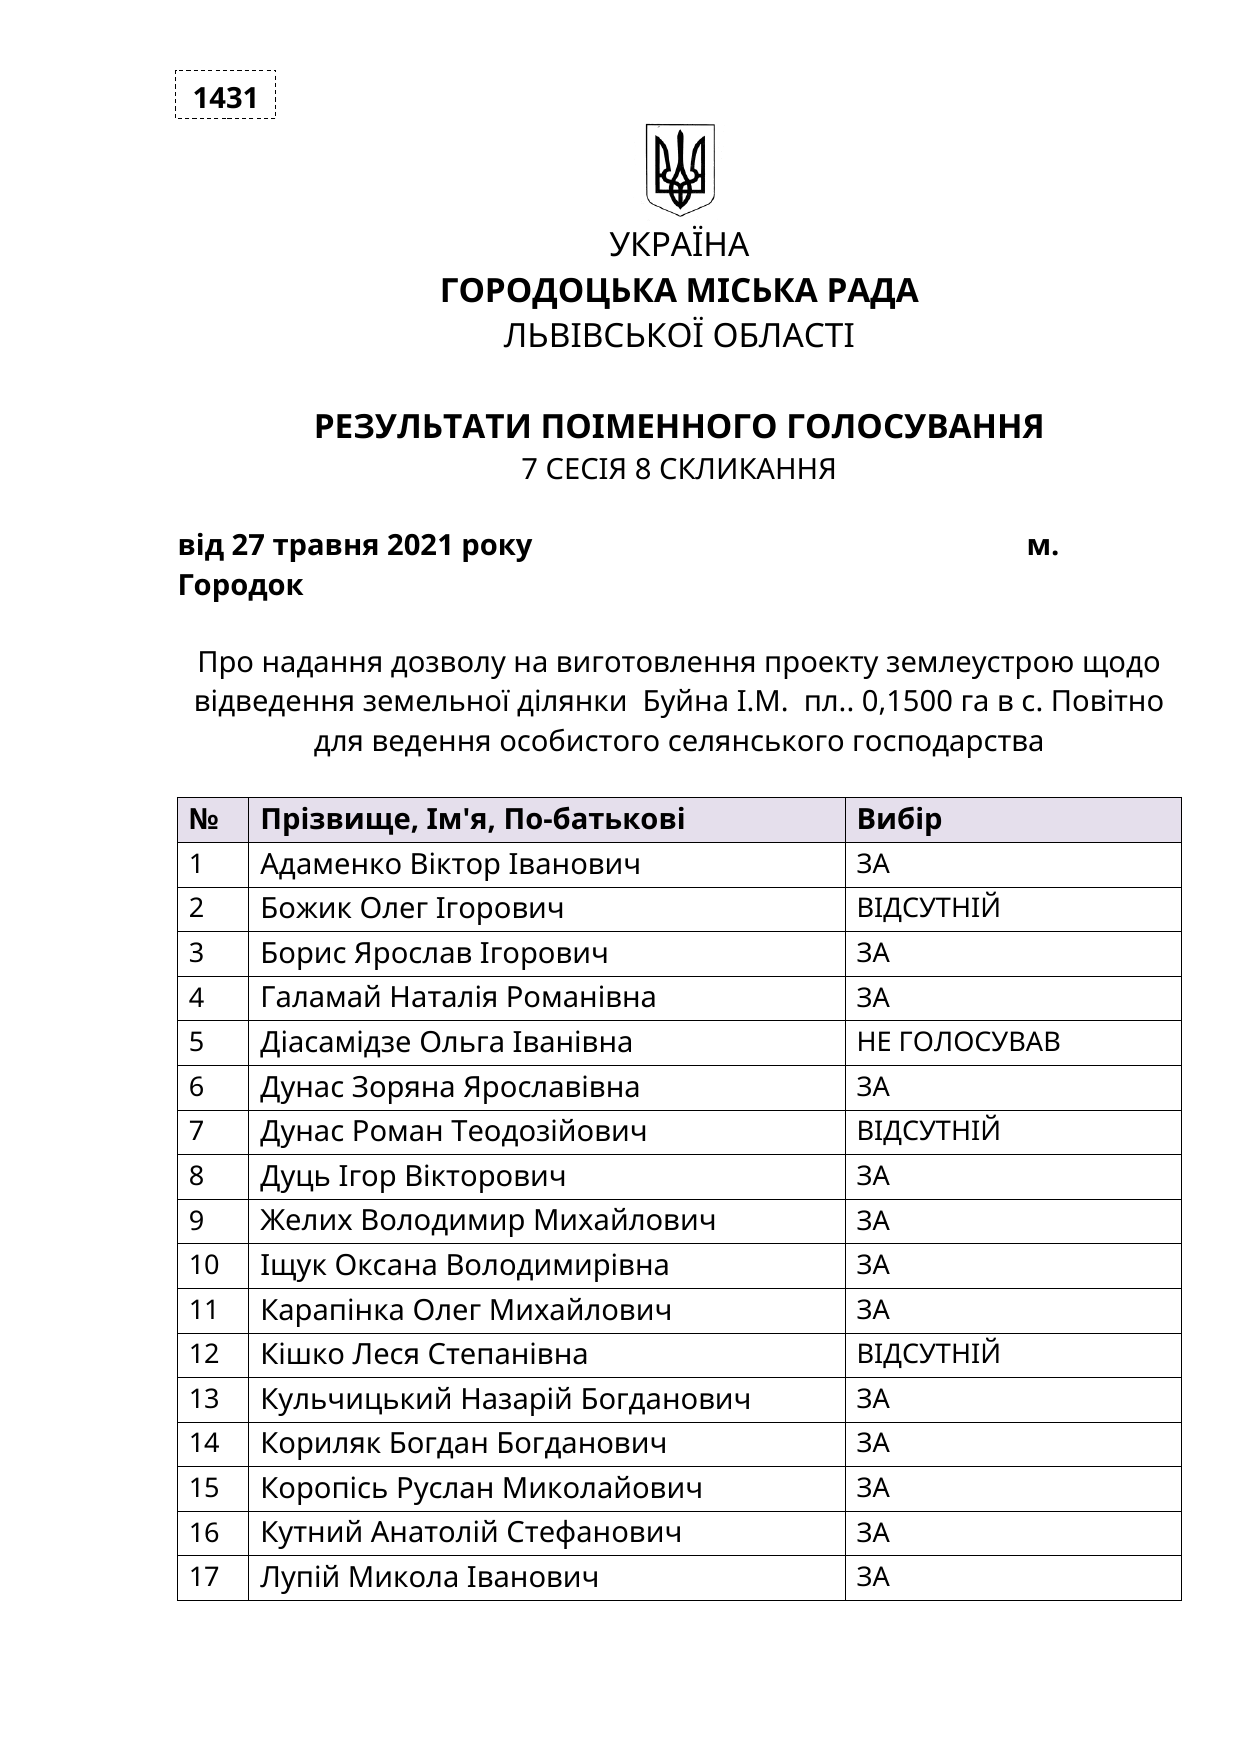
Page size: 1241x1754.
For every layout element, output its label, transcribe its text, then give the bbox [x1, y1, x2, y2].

picture [633, 118, 726, 221]
table_cell Іщук Оксана Володимирівна [249, 1244, 845, 1288]
table_cell 13 [178, 1378, 248, 1422]
table_cell 6 [178, 1066, 248, 1109]
table_cell Дунас Зоряна Ярославівна [249, 1066, 845, 1109]
table_cell ЗА [846, 977, 1181, 1020]
table_cell 7 [178, 1111, 248, 1154]
table_cell 5 [178, 1021, 248, 1065]
text РЕЗУЛЬТАТИ ПОІМЕННОГО ГОЛОСУВАННЯ [177, 403, 1181, 448]
table_cell 10 [178, 1244, 248, 1288]
text Про надання дозволу на виготовлення проекту землеустрою щодо відведення земельної ділянки Буйна І.М. пл.. 0,1500 га в с. Повітно для ведення особистого селянського господарства [177, 641, 1181, 760]
table_cell Карапінка Олег Михайлович [249, 1289, 845, 1332]
text 7 СЕСІЯ 8 СКЛИКАННЯ [177, 448, 1181, 488]
table_cell ЗА [846, 1200, 1181, 1243]
table_cell ЗА [846, 1467, 1181, 1511]
table_cell НЕ ГОЛОСУВАВ [846, 1021, 1181, 1065]
table_cell 15 [178, 1467, 248, 1511]
table_cell Лупій Микола Іванович [249, 1556, 845, 1600]
text від 27 травня 2021 року м. Городок [177, 525, 1181, 604]
table_cell 14 [178, 1423, 248, 1466]
table_cell 16 [178, 1512, 248, 1555]
table_cell 4 [178, 977, 248, 1020]
table_cell ЗА [846, 1556, 1181, 1600]
table_cell Коропісь Руслан Миколайович [249, 1467, 845, 1511]
table_cell ЗА [846, 1378, 1181, 1422]
table_cell 17 [178, 1556, 248, 1600]
table_cell 8 [178, 1155, 248, 1199]
table_cell Кутний Анатолій Стефанович [249, 1512, 845, 1555]
table_cell Борис Ярослав Ігорович [249, 932, 845, 976]
text ЛЬВІВСЬКОЇ ОБЛАСТІ [177, 312, 1181, 357]
table_cell ВІДСУТНІЙ [846, 888, 1181, 931]
table_cell ЗА [846, 1244, 1181, 1288]
table_cell Кориляк Богдан Богданович [249, 1423, 845, 1466]
table_cell ЗА [846, 1423, 1181, 1466]
table_cell ЗА [846, 843, 1181, 887]
table_header № [178, 798, 248, 842]
table_cell ЗА [846, 932, 1181, 976]
table_cell 1 [178, 843, 248, 887]
table_cell ЗА [846, 1512, 1181, 1555]
table_cell Божик Олег Ігорович [249, 888, 845, 931]
table_header Прізвище, Ім'я, По-батькові [249, 798, 845, 842]
table_cell ВІДСУТНІЙ [846, 1334, 1181, 1377]
table_cell 11 [178, 1289, 248, 1332]
table_cell Дуць Ігор Вікторович [249, 1155, 845, 1199]
table_cell Кішко Леся Степанівна [249, 1334, 845, 1377]
table_cell ЗА [846, 1066, 1181, 1109]
table_cell Адаменко Віктор Іванович [249, 843, 845, 887]
table_cell Желих Володимир Михайлович [249, 1200, 845, 1243]
table_cell 2 [178, 888, 248, 931]
table_cell ЗА [846, 1289, 1181, 1332]
text УКРАЇНА [177, 221, 1181, 266]
table_cell ВІДСУТНІЙ [846, 1111, 1181, 1154]
table_header Вибір [846, 798, 1181, 842]
table_cell 12 [178, 1334, 248, 1377]
table_cell 3 [178, 932, 248, 976]
table_cell Кульчицький Назарій Богданович [249, 1378, 845, 1422]
table_cell 9 [178, 1200, 248, 1243]
table_cell Дунас Роман Теодозійович [249, 1111, 845, 1154]
table_cell ЗА [846, 1155, 1181, 1199]
table_cell Діасамідзе Ольга Іванівна [249, 1021, 845, 1065]
text ГОРОДОЦЬКА МІСЬКА РАДА [177, 266, 1181, 312]
table_cell Галамай Наталія Романівна [249, 977, 845, 1020]
